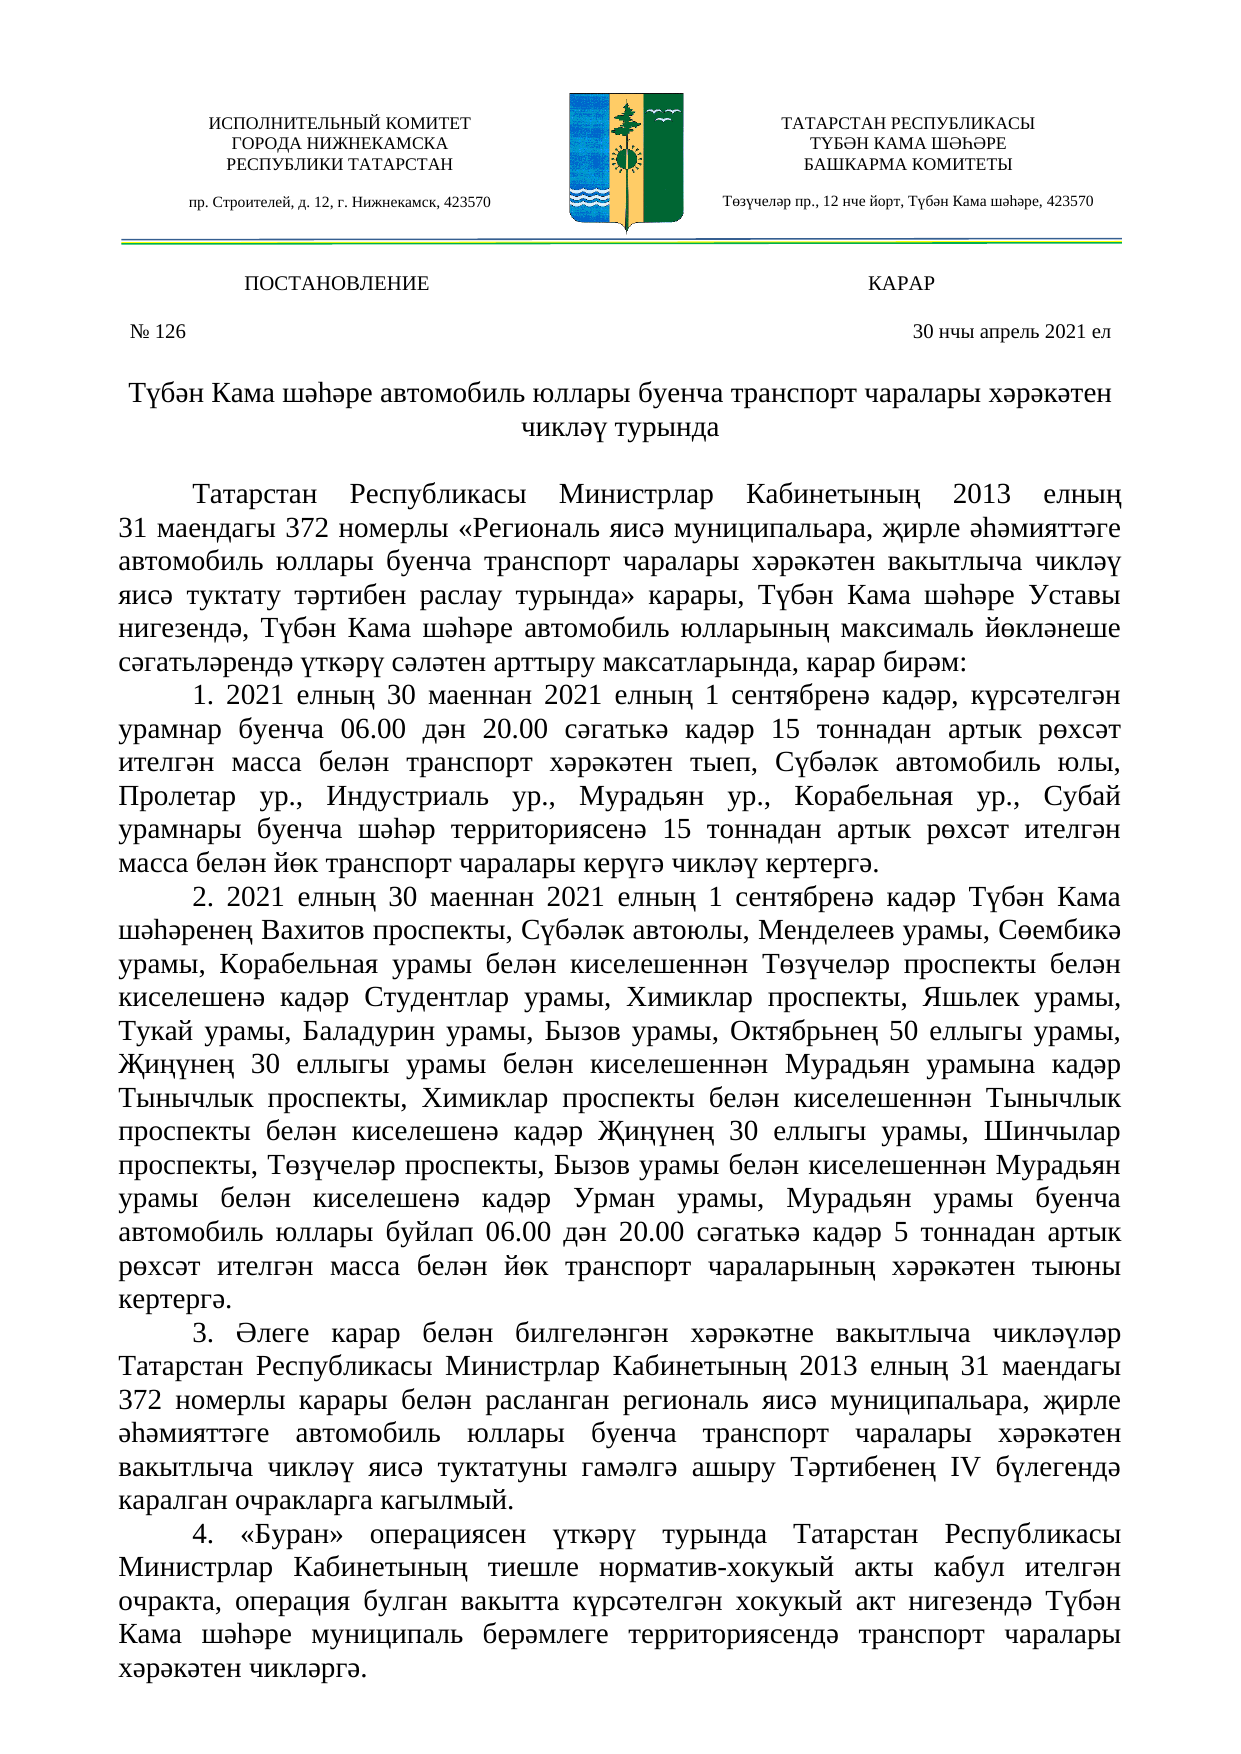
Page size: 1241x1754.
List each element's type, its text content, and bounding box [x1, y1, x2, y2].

table_header ИСПОЛНИТЕЛЬНЫЙ КОМИТЕТ ГОРОДА НИЖНЕКАМСКА РЕСПУБЛИКИ ТАТАРСТАН пр. Строителей, д. 12, г. Нижнекамск, 423570 [118, 89, 561, 239]
table_cell КАРАР 30 нчы апрель 2021 ел [665, 244, 1122, 376]
text 4. «Буран» операциясен үткәрү турында Татарстан Республикасы Министрлар Кабинетының тиешле норматив-хокукый акты кабул ителгән очракта, операция булган вакытта күрсәтелгән хокукый акт нигезендә Түбән Кама шәһәре муниципаль берәмлеге территориясендә транспорт чаралары хәрәкәтен чикләргә. [118, 1516, 1122, 1684]
text Түбән Кама шәһәре автомобиль юллары буенча транспорт чаралары хәрәкәтен чикләү турында [118, 376, 1122, 443]
table_cell ПОСТАНОВЛЕНИЕ № 126 [118, 239, 664, 376]
text Татарстан Республикасы Министрлар Кабинетының 2013 елның 31 маендагы 372 номерлы «Региональ яисә муниципальара, җирле әһәмияттәге автомобиль юллары буенча транспорт чаралары хәрәкәтен вакытлыча чикләү яисә туктату тәртибен раслау турында» карары, Түбән Кама шәһәре Уставы нигезендә, Түбән Кама шәһәре автомобиль юлларының максималь йөкләнеше сәгатьләрендә үткәрү сәләтен арттыру максатларында, карар бирәм: [118, 476, 1122, 677]
text 3. Әлеге карар белән билгеләнгән хәрәкәтне вакытлыча чикләүләр Татарстан Республикасы Министрлар Кабинетының 2013 елның 31 маендагы 372 номерлы карары белән расланган региональ яисә муниципальара, җирле әһәмияттәге автомобиль юллары буенча транспорт чаралары хәрәкәтен вакытлыча чикләү яисә туктатуны гамәлгә ашыру Тәртибенең IV бүлегендә каралган очракларга кагылмый. [118, 1315, 1122, 1516]
text 2. 2021 елның 30 маеннан 2021 елның 1 сентябренә кадәр Түбән Кама шәһәренең Вахитов проспекты, Сүбәләк автоюлы, Менделеев урамы, Сөембикә урамы, Корабельная урамы белән киселешеннән Төзүчеләр проспекты белән киселешенә кадәр Студентлар урамы, Химиклар проспекты, Яшьлек урамы, Тукай урамы, Баладурин урамы, Бызов урамы, Октябрьнең 50 еллыгы урамы, Җиңүнең 30 еллыгы урамы белән киселешеннән Мурадьян урамына кадәр Тынычлык проспекты, Химиклар проспекты белән киселешеннән Тынычлык проспекты белән киселешенә кадәр Җиңүнең 30 еллыгы урамы, Шинчылар проспекты, Төзүчеләр проспекты, Бызов урамы белән киселешеннән Мурадьян урамы белән киселешенә кадәр Урман урамы, Мурадьян урамы буенча автомобиль юллары буйлап 06.00 дән 20.00 сәгатькә кадәр 5 тоннадан артык рөхсәт ителгән масса белән йөк транспорт чараларының хәрәкәтен тыюны кертергә. [118, 879, 1122, 1315]
table_header ТАТАРСТАН РЕСПУБЛИКАСЫ ТҮБӘН КАМА ШӘҺӘРЕ БАШКАРМА КОМИТЕТЫ Төзүчеләр пр., 12 нче йорт, Түбән Кама шәһәре, 423570 [694, 89, 1122, 238]
picture [561, 88, 692, 238]
text 1. 2021 елның 30 маеннан 2021 елның 1 сентябренә кадәр, күрсәтелгән урамнар буенча 06.00 дән 20.00 сәгатькә кадәр 15 тоннадан артык рөхсәт ителгән масса белән транспорт хәрәкәтен тыеп, Сүбәләк автомобиль юлы, Пролетар ур., Индустриаль ур., Мурадьян ур., Корабельная ур., Субай урамнары буенча шәһәр территориясенә 15 тоннадан артык рөхсәт ителгән масса белән йөк транспорт чаралары керүгә чикләү кертергә. [118, 677, 1122, 879]
